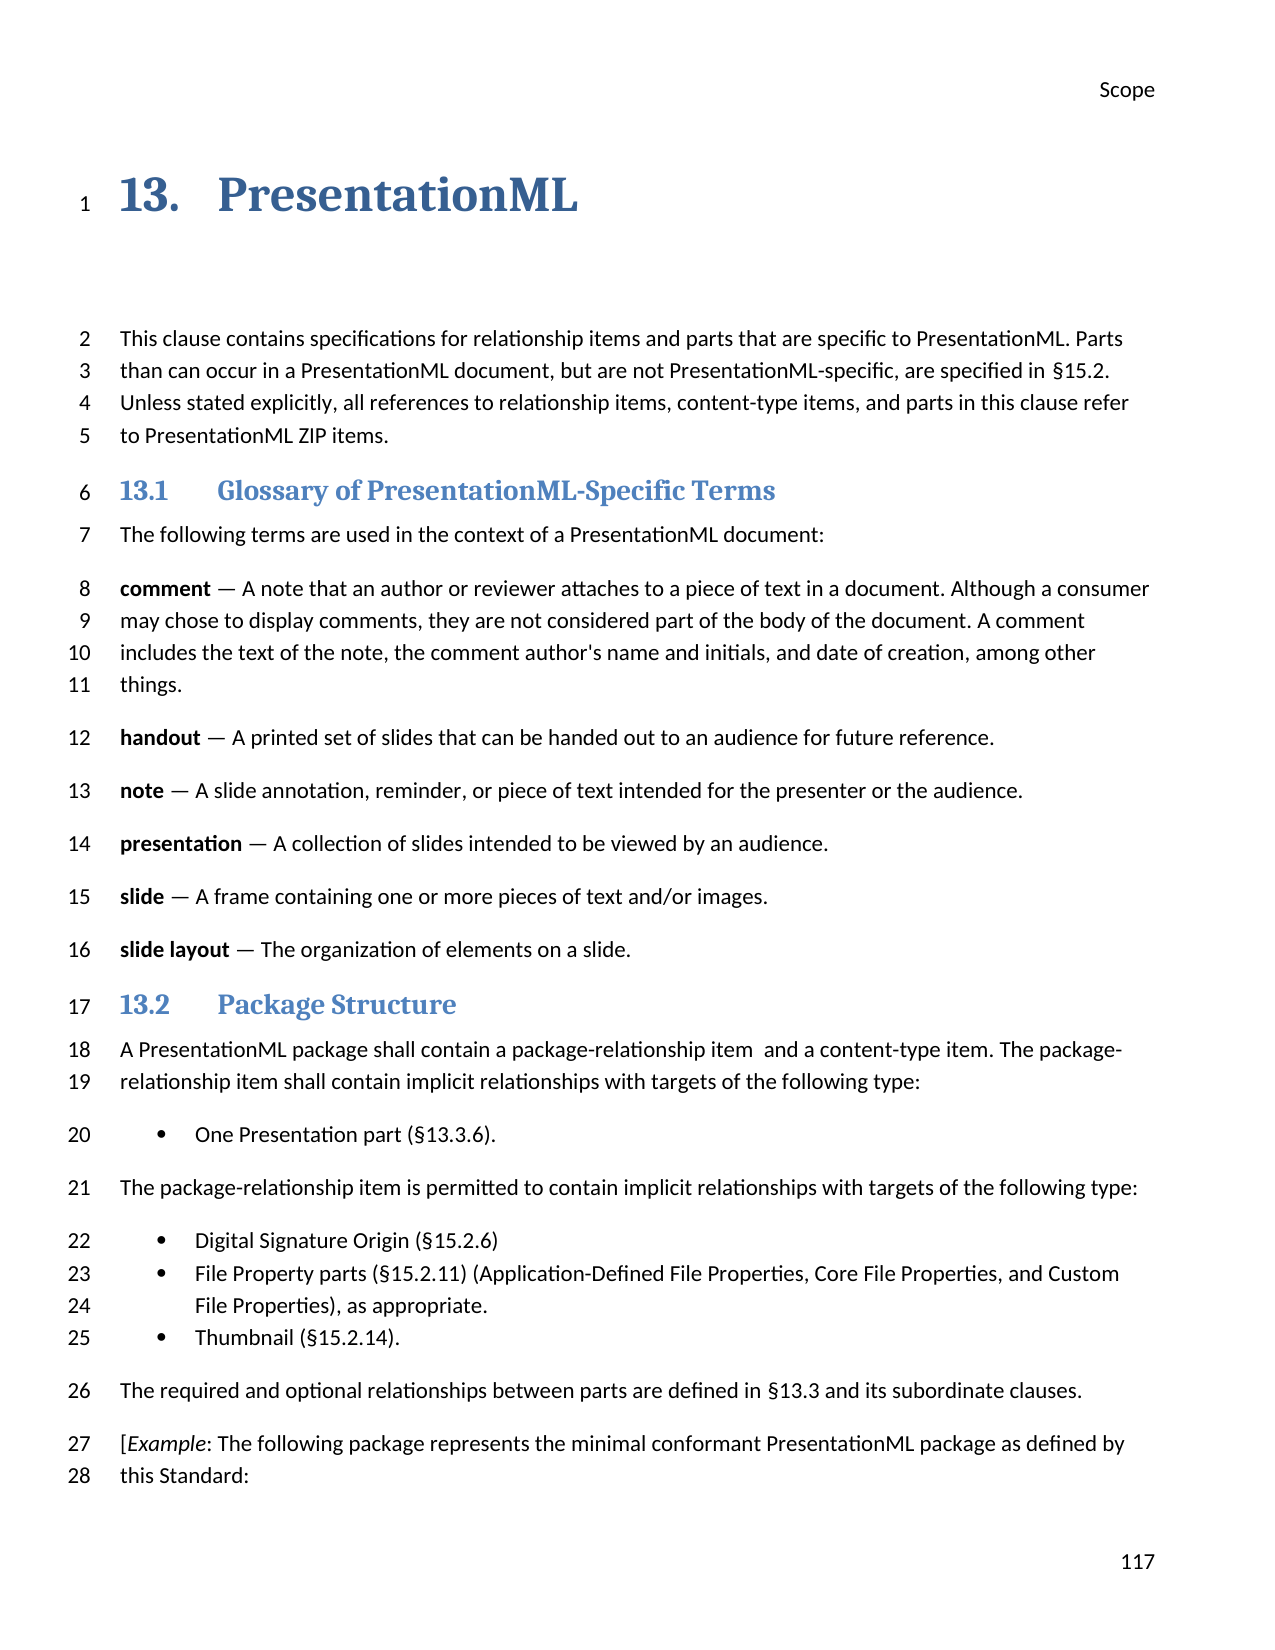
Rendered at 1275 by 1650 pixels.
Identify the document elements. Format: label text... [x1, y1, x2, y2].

list Digital Signature Origin (§15.2.6) [157, 1226, 1155, 1254]
text slide — A frame containing one or more pieces of text and/or images. [120, 882, 1155, 910]
text The following terms are used in the context of a PresentationML document: [120, 521, 1155, 549]
text slide layout — The organization of elements on a slide. [120, 935, 1155, 963]
list Thumbnail (§15.2.14). [157, 1323, 1155, 1351]
text The package-relationship item is permitted to contain implicit relationships with targets of the following type: [120, 1173, 1155, 1201]
text note — A slide annotation, reminder, or piece of text intended for the presenter or the audience. [120, 776, 1155, 804]
text handout — A printed set of slides that can be handed out to an audience for future reference. [120, 723, 1155, 751]
text [Example: The following package represents the minimal conformant PresentationML package as defined by this Standard: [120, 1429, 1155, 1489]
text A PresentationML package shall contain a package-relationship item and a content-type item. The package-relationship item shall contain implicit relationships with targets of the following type: [120, 1035, 1155, 1095]
list File Property parts (§15.2.11) (Application-Defined File Properties, Core File Properties, and Custom File Properties), as appropriate. [157, 1259, 1155, 1319]
text presentation — A collection of slides intended to be viewed by an audience. [120, 829, 1155, 857]
text comment — A note that an author or reviewer attaches to a piece of text in a document. Although a consumer may chose to display comments, they are not considered part of the body of the document. A comment includes the text of the note, the comment author's name and initials, and date of creation, among other things. [120, 574, 1155, 698]
text This clause contains specifications for relationship items and parts that are specific to PresentationML. Parts than can occur in a PresentationML document, but are not PresentationML-specific, are specified in §15.2. Unless stated explicitly, all references to relationship items, content-type items, and parts in this clause refer to PresentationML ZIP items. [120, 324, 1155, 449]
list One Presentation part (§13.3.6). [157, 1120, 1155, 1148]
subtitle Package Structure [120, 988, 1155, 1022]
subtitle Glossary of PresentationML-Specific Terms [120, 474, 1155, 507]
subtitle PresentationML [120, 167, 1155, 224]
text The required and optional relationships between parts are defined in §13.3 and its subordinate clauses. [120, 1376, 1155, 1404]
